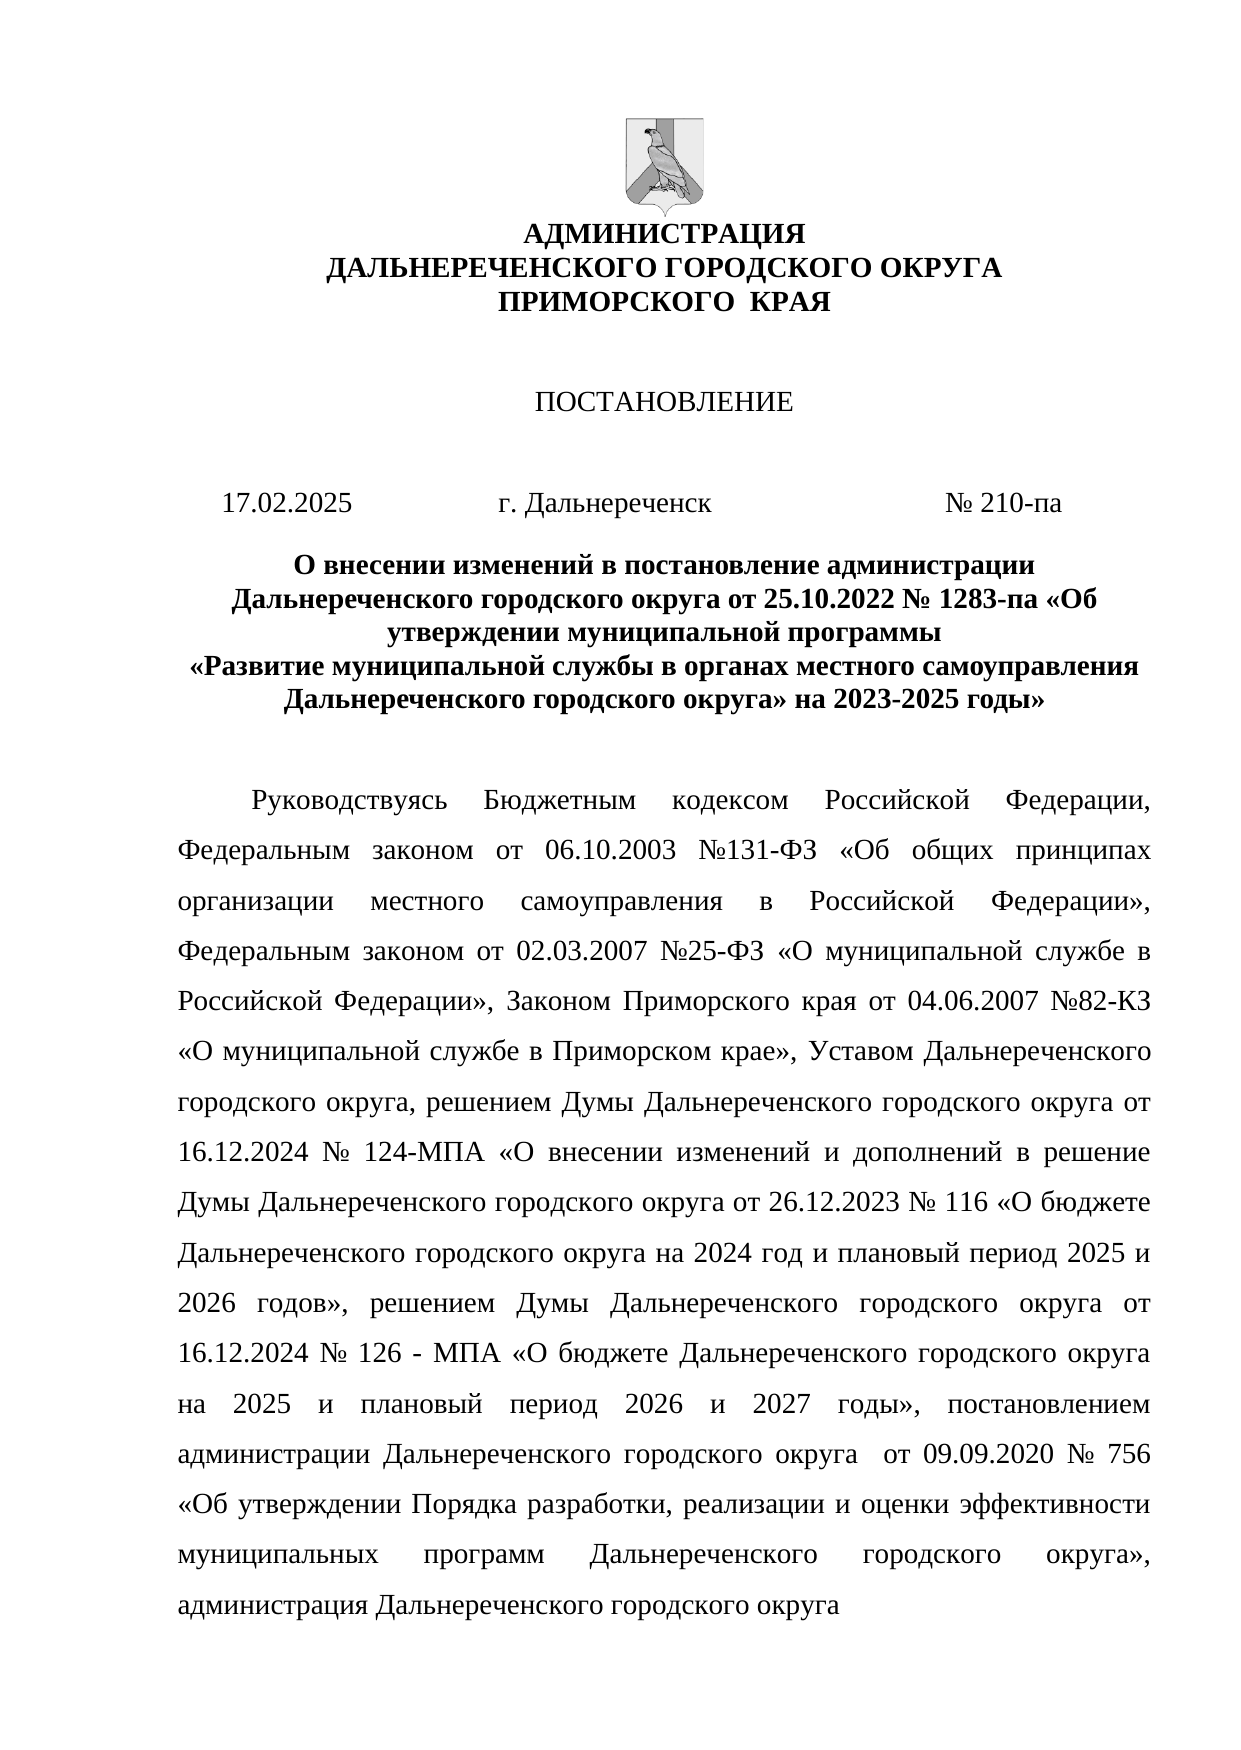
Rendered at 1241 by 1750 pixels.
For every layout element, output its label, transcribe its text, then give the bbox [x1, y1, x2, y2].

subtitle О внесении изменений в постановление администрации Дальнереченского городского округа от 25.10.2022 № 1283-па «Об утверждении муниципальной программы [177, 547, 1152, 648]
text ПОСТАНОВЛЕНИЕ [177, 384, 1152, 418]
text ДАЛЬНЕРЕЧЕНСКОГО ГОРОДСКОГО ОКРУГА [177, 250, 1152, 284]
text ПРИМОРСКОГО КРАЯ [177, 284, 1152, 317]
text АДМИНИСТРАЦИЯ [177, 217, 1152, 250]
subtitle «Развитие муниципальной службы в органах местного самоуправления [177, 648, 1152, 681]
subtitle Дальнереченского городского округа» на 2023-2025 годы» [177, 681, 1152, 715]
picture [625, 118, 704, 217]
text Руководствуясь Бюджетным кодексом Российской Федерации, Федеральным законом от 06.10.2003 №131-ФЗ «Об общих принципах организации местного самоуправления в Российской Федерации», Федеральным законом от 02.03.2007 №25-ФЗ «О муниципальной службе в Российской Федерации», Законом Приморского края от 04.06.2007 №82-КЗ «О муниципальной службе в Приморском крае», Уставом Дальнереченского городского округа, решением Думы Дальнереченского городского округа от 16.12.2024 № 124-МПА «О внесении изменений и дополнений в решение Думы Дальнереченского городского округа от 26.12.2023 № 116 «О бюджете Дальнереченского городского округа на 2024 год и плановый период 2025 и 2026 годов», решением Думы Дальнереченского городского округа от 16.12.2024 № 126 - МПА «О бюджете Дальнереченского городского округа на 2025 и плановый период 2026 и 2027 годы», постановлением администрации Дальнереченского городского округа от 09.09.2020 № 756 «Об утверждении Порядка разработки, реализации и оценки эффективности муниципальных программ Дальнереченского городского округа», администрация Дальнереченского городского округа [177, 782, 1152, 1621]
text 17.02.2025 г. Дальнереченск № 210-па [177, 485, 1152, 518]
